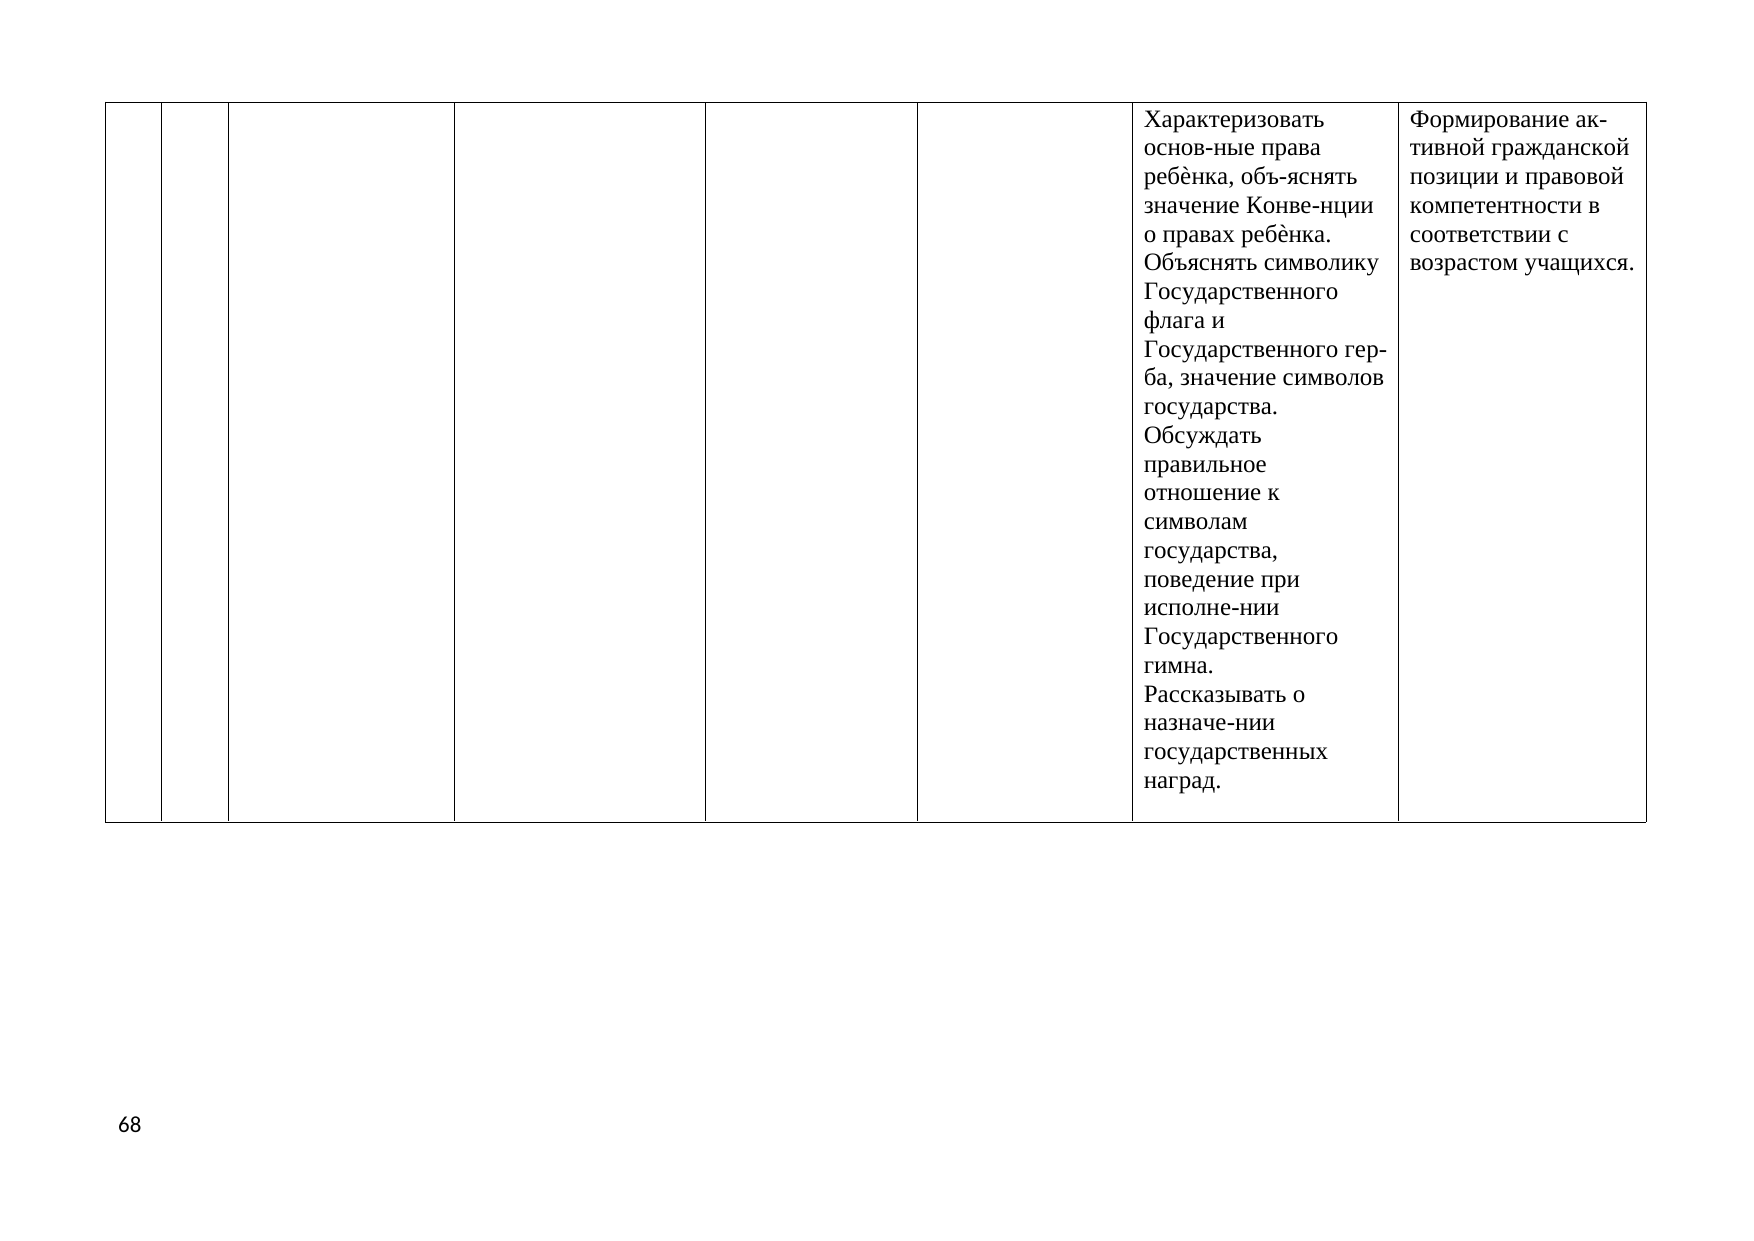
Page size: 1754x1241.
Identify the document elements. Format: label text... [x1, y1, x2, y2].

text 68 [118, 1110, 1667, 1138]
table_header [918, 103, 1132, 821]
table_header [106, 103, 161, 821]
table_header Характеризовать основ-ные права ребѐнка, объ-яснять значение Конве-нции о правах ребѐнка. Объяснять символику Государственного флага и Государственного гер-ба, значение символов государства. Обсуждать правильное отношение к символам государства, поведение при исполне-нии Государственного гимна. Рассказывать о назначе-нии государственных наград. [1133, 103, 1398, 821]
table_header [706, 103, 917, 821]
table_header Формирование ак-тивной гражданской позиции и правовой компетентности в соответствии с возрастом учащихся. [1399, 103, 1646, 821]
table_header [229, 103, 454, 821]
table_header [455, 103, 705, 821]
table_header [162, 103, 228, 821]
